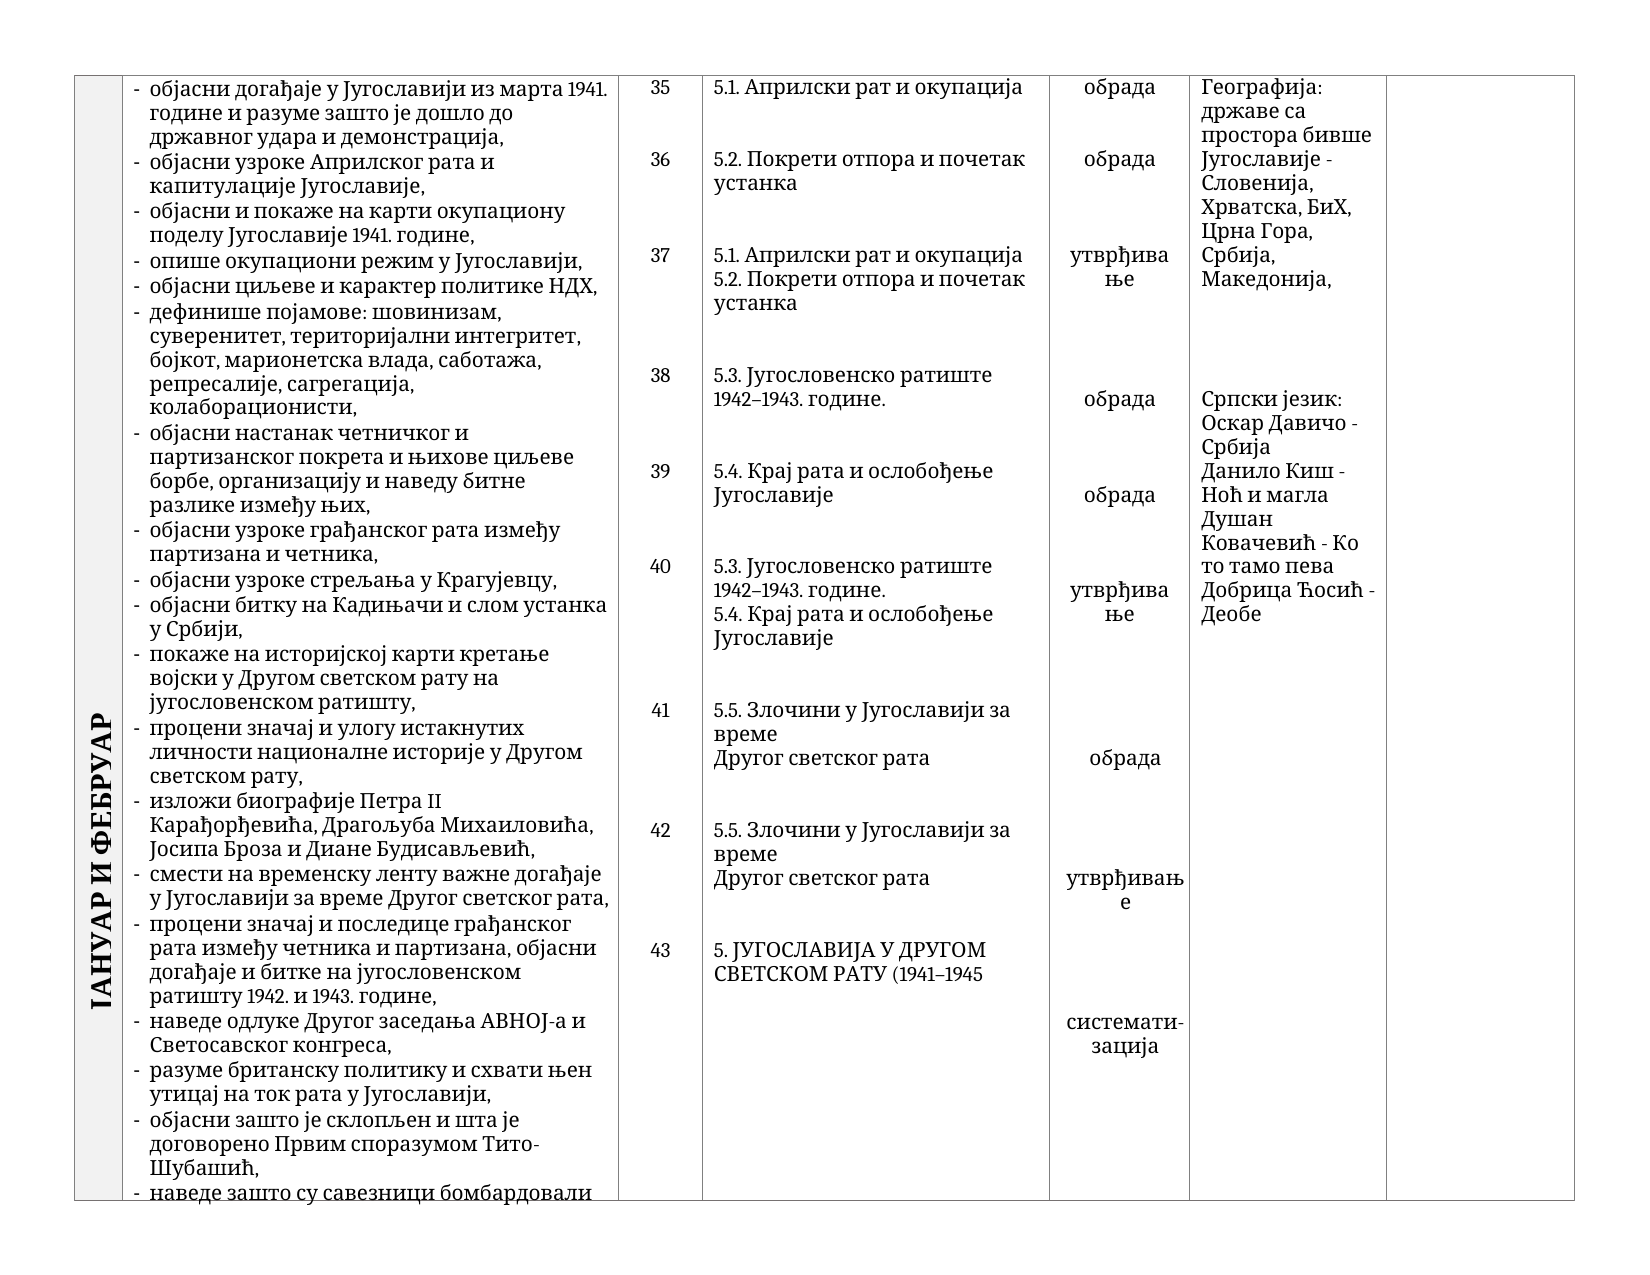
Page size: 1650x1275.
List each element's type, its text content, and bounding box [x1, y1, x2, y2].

table_cell обрада обрада утврђивање обрада обрада утврђивање обрада утврђивање системати-зација [1050, 76, 1189, 1200]
table_cell 35 36 37 38 39 40 41 42 43 [619, 76, 702, 1200]
table_cell Географија: државе са простора бивше Југославије - Словенија, Хрватска, БиХ, Црна Гора, Србија, Македонија, Српски језик: Оскар Давичо - Србија Данило Киш - Ноћ и магла Душан Ковачевић - Ко то тамо пева Добрица Ћосић -Деобе [1190, 76, 1386, 1200]
table_cell [1387, 76, 1574, 1200]
table_cell објасни догађаје у Југославији из марта 1941. године и разуме зашто је дошло до државног удара и демонстрација, објасни узроке Априлског рата и капитулације Југославије, објасни и покаже на карти окупациону поделу Југославије 1941. године, опише окупациони режим у Југославији, објасни циљеве и карактер политике НДХ, дефинише појамове: шовинизам, суверенитет, територијални интегритет, бојкот, марионетска влада, саботажа, репресалије, сагрегација, колаборационисти, објасни настанак четничког и партизанског покрета и њихове циљеве борбе, организацију и наведу битне разлике између њих, објасни узроке грађанског рата између партизана и четника, објасни узроке стрељања у Крагујевцу, објасни битку на Кадињачи и слом устанка у Србији, покаже на историјској карти кретање војски у Другом светском рату на југословенском ратишту, процени значај и улогу истакнутих личности националне историје у Другом светском рату, изложи биографије Петра II Карађорђевића, Драгољуба Михаиловића, Јосипа Броза и Диане Будисављевић, смести на временску ленту важне догађаје у Југославији за време Другог светског рата, процени значај и последице грађанског рата између четника и партизана, објасни догађаје и битке на југословенском ратишту 1942. и 1943. године, наведе одлуке Другог заседања АВНОЈ-а и Светосавског конгреса, разуме британску политику и схвати њен утицај на ток рата у Југославији, објасни зашто је склопљен и шта је договорено Првим споразумом Тито-Шубашић, наведе зашто су савезници бомбардовали Југославију, објасни хронолошким редоследом догађаје на југословенском ратишту 1944. и 1945. године, наброји логоре у којима су страдали Срби у НДХ и логоре нацистичке Немачке у Србији, објасни како је изгледао свакодневни живот у окупираној Југославији, сагледава обим злочина у Југославији за време Другог светског рата и разуме њихове последице, смести на временску ленту важне догађаје у Југославији за време Другог светског рата, тумачи историјске изворе за националну историју из периода Другог светског рата, истражи меморијалне споменике из Другог светског рата у својој околини. [123, 76, 618, 1200]
table_cell 5.1. Априлски рат и окупација 5.2. Покрети отпора и почетак устанка 5.1. Априлски рат и окупација 5.2. Покрети отпора и почетак устанка 5.3. Југословенско ратиште 1942–1943. године. 5.4. Крај рата и ослобођење Југославије 5.3. Југословенско ратиште 1942–1943. године. 5.4. Крај рата и ослобођење Југославије 5.5. Злочини у Југославији за време Другог светског рата 5.5. Злочини у Југославији за време Другог светског рата 5. ЈУГОСЛАВИЈА У ДРУГОМ СВЕТСКОМ РАТУ (1941–1945 [703, 76, 1049, 1200]
table_cell ЈАНУАР И ФЕБРУАР [75, 76, 122, 1200]
